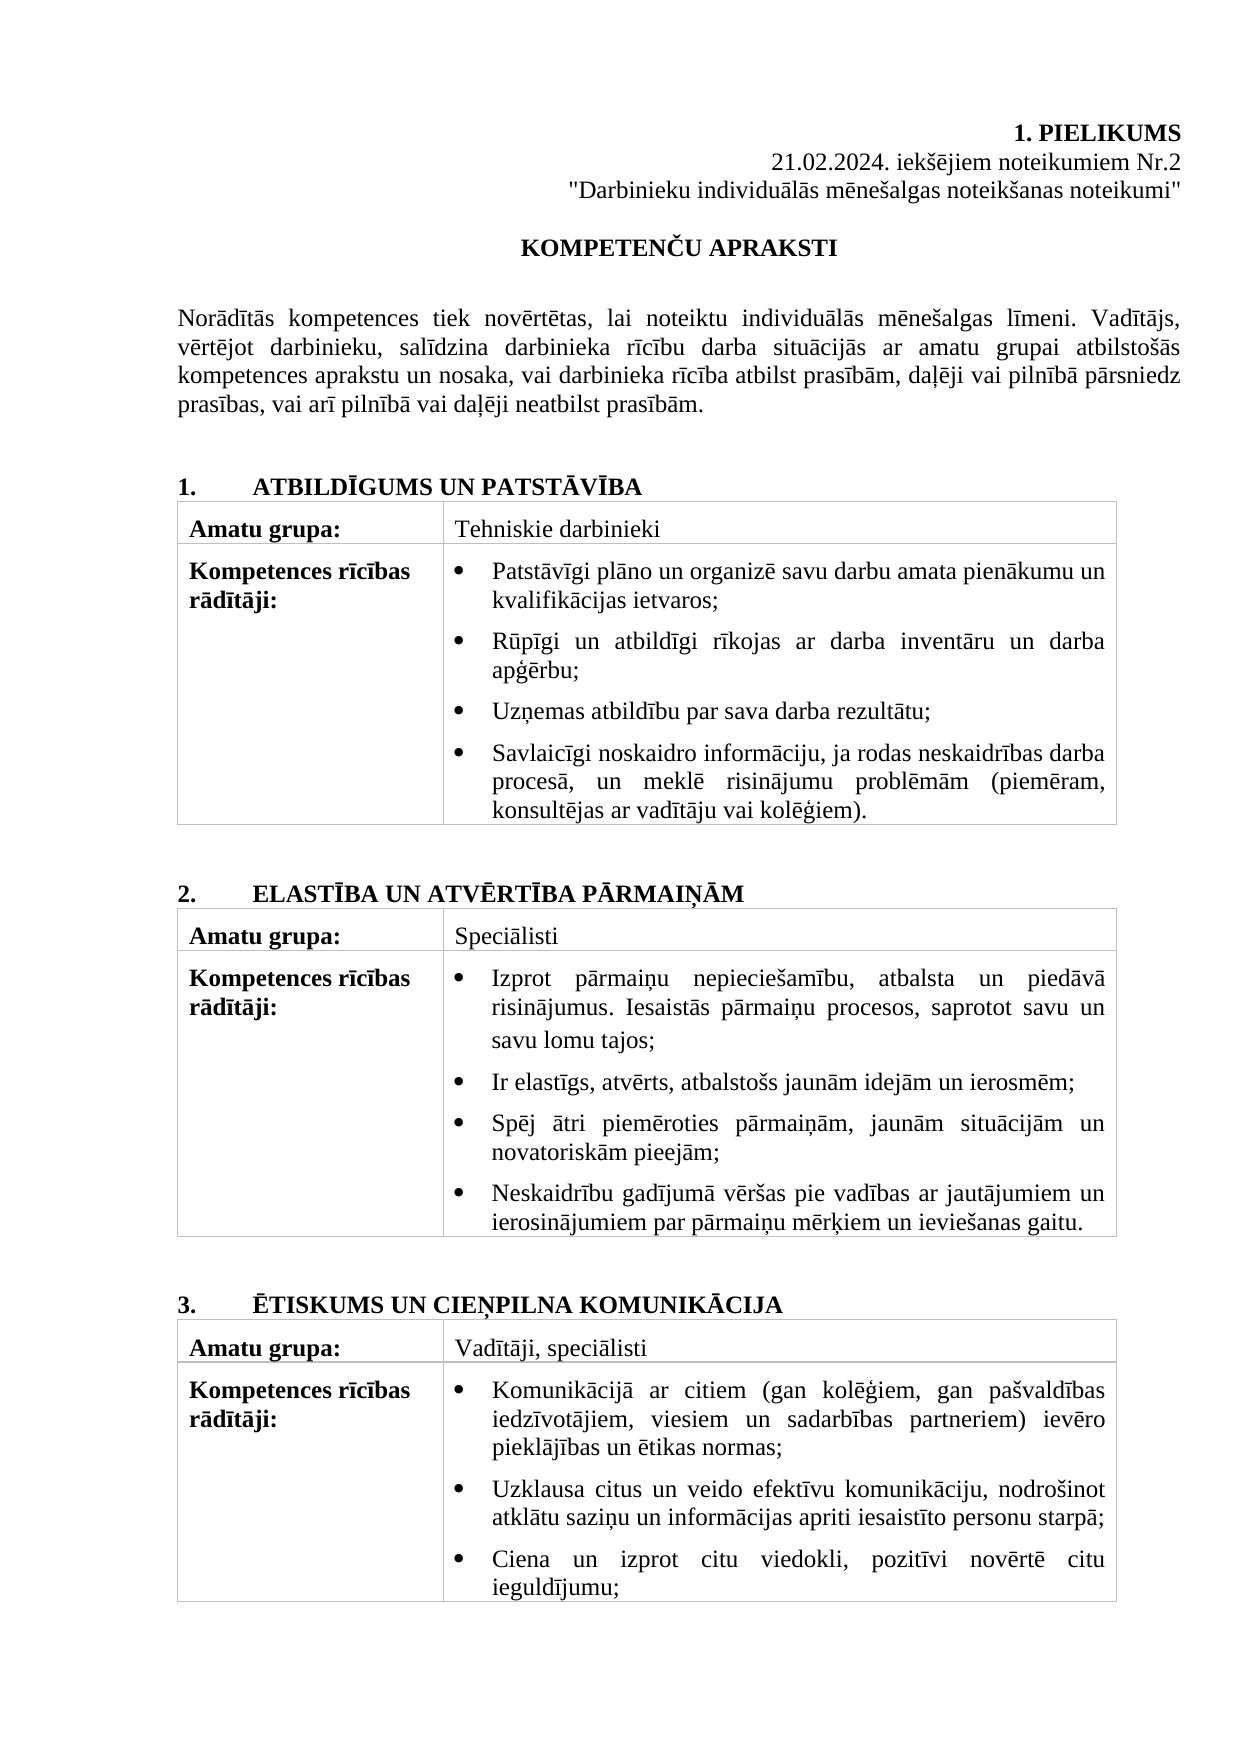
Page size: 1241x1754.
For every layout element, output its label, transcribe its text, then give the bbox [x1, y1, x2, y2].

table_header Amatu grupa: [178, 1320, 443, 1361]
list ELASTĪBA UN ATVĒRTĪBA PĀRMAIŅĀM [177, 879, 1181, 907]
table_header Amatu grupa: [178, 909, 443, 950]
text 1. PIELIKUMS [177, 118, 1181, 147]
list ATBILDĪGUMS UN PATSTĀVĪBA [177, 472, 1181, 501]
text KOMPETENČU APRAKSTI [177, 233, 1181, 262]
table_header Vadītāji, speciālisti [444, 1320, 1116, 1361]
list ĒTISKUMS UN CIEŅPILNA KOMUNIKĀCIJA [177, 1290, 1181, 1319]
table_cell Kompetences rīcības rādītāji: [178, 951, 443, 1236]
table_header Amatu grupa: [178, 502, 443, 543]
table_header Speciālisti [444, 909, 1116, 950]
table_cell Kompetences rīcības rādītāji: [178, 544, 443, 824]
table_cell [444, 1363, 1116, 1601]
text 21.02.2024. iekšējiem noteikumiem Nr.2 [177, 147, 1181, 176]
text Norādītās kompetences tiek novērtētas, lai noteiktu individuālās mēnešalgas līmeni. Vadītājs, vērtējot darbinieku, salīdzina darbinieka rīcību darba situācijās ar amatu grupai atbilstošās kompetences aprakstu un nosaka, vai darbinieka rīcība atbilst prasībām, daļēji vai pilnībā pārsniedz prasības, vai arī pilnībā vai daļēji neatbilst prasībām. [177, 303, 1181, 418]
table_cell Patstāvīgi plāno un organizē savu darbu amata pienākumu un kvalifikācijas ietvaros; Rūpīgi un atbildīgi rīkojas ar darba inventāru un darba apģērbu; Uzņemas atbildību par sava darba rezultātu; Savlaicīgi noskaidro informāciju, ja rodas neskaidrības darba procesā, un meklē risinājumu problēmām (piemēram, konsultējas ar vadītāju vai kolēģiem). [444, 544, 1116, 824]
table_cell Izprot pārmaiņu nepieciešamību, atbalsta un piedāvā risinājumus. Iesaistās pārmaiņu procesos, saprotot savu un savu lomu tajos; Ir elastīgs, atvērts, atbalstošs jaunām idejām un ierosmēm; Spēj ātri piemēroties pārmaiņām, jaunām situācijām un novatoriskām pieejām; Neskaidrību gadījumā vēršas pie vadības ar jautājumiem un ierosinājumiem par pārmaiņu mērķiem un ieviešanas gaitu. [444, 951, 1116, 1236]
text "Darbinieku individuālās mēnešalgas noteikšanas noteikumi" [177, 176, 1181, 204]
table_header Tehniskie darbinieki [444, 502, 1116, 543]
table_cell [178, 1363, 443, 1601]
